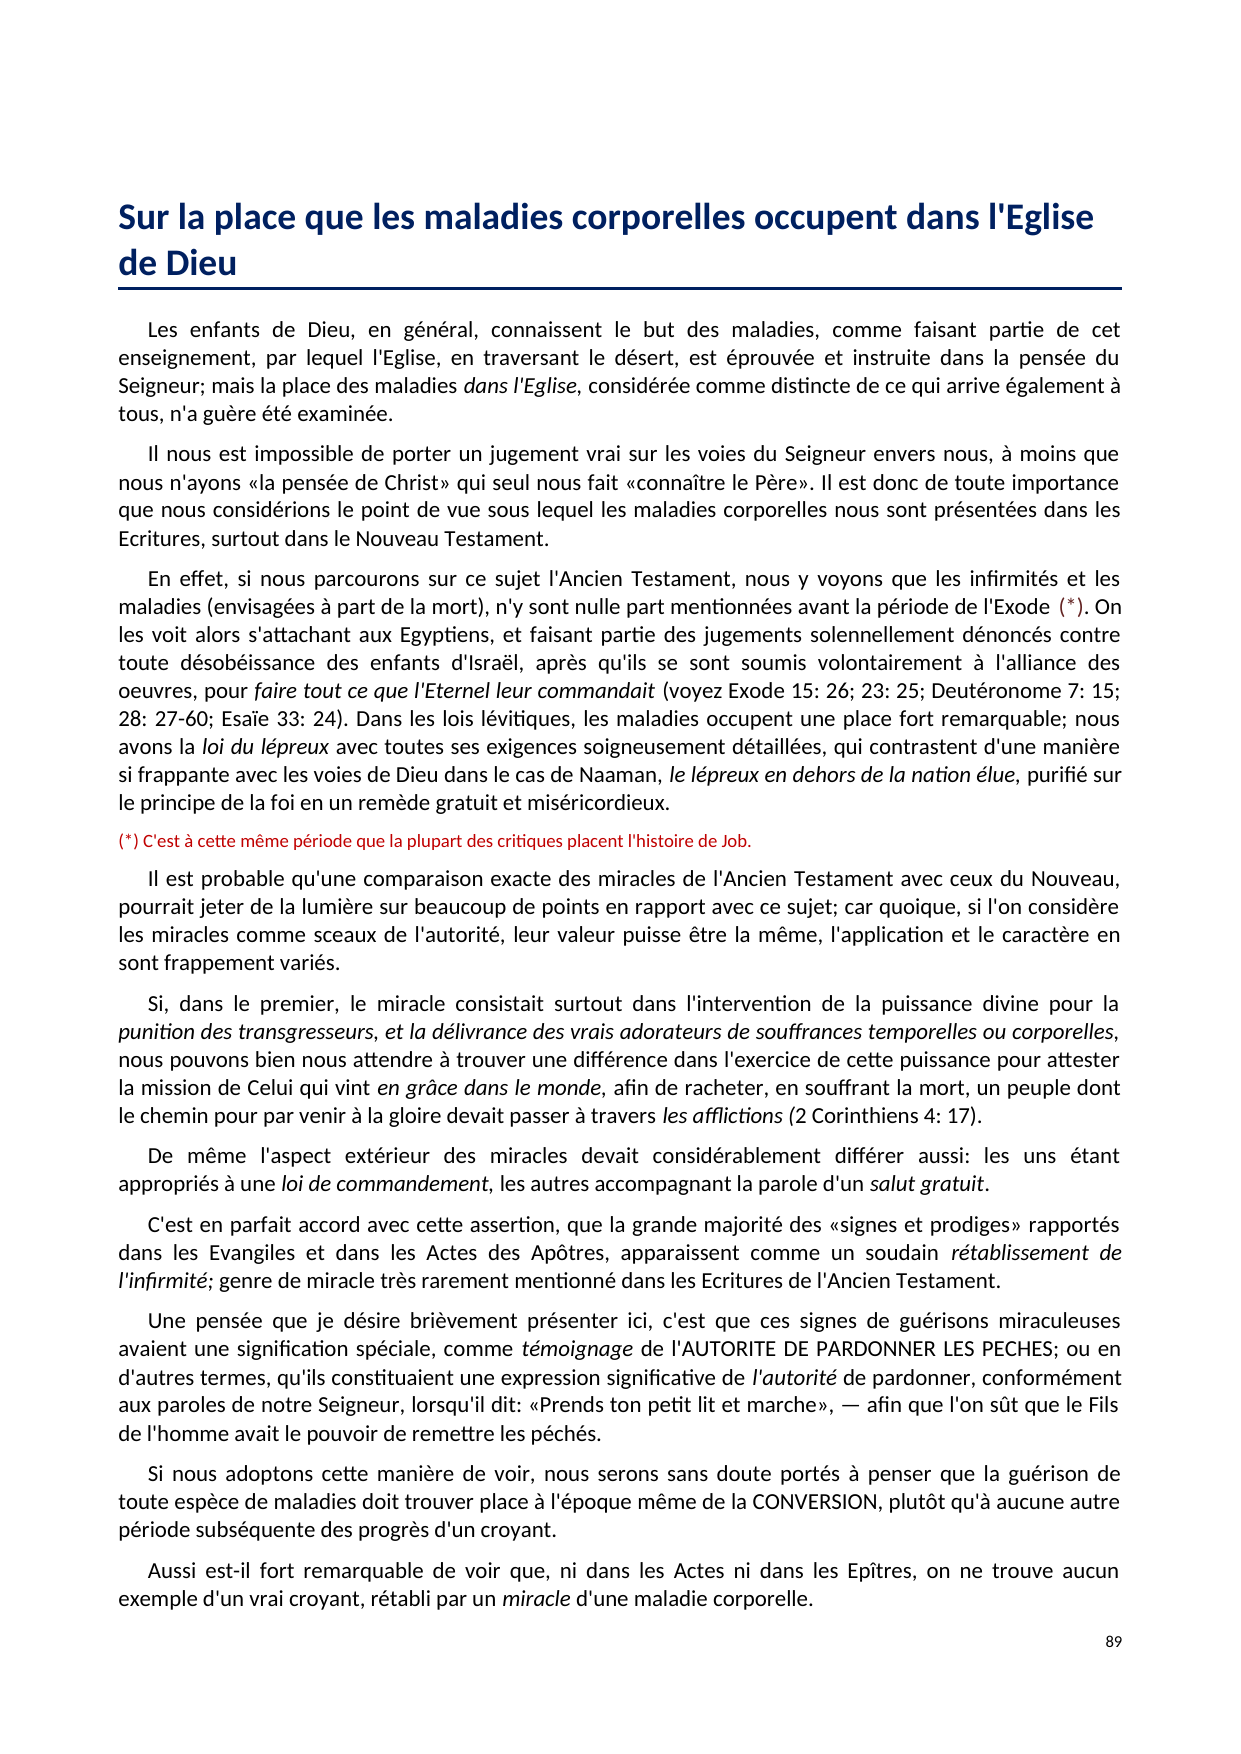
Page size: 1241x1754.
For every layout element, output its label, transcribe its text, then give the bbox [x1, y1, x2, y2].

text En effet, si nous parcourons sur ce sujet l'Ancien Testament, nous y voyons que les infirmités et les maladies (envisagées à part de la mort), n'y sont nulle part mentionnées avant la période de l'Exode (*). On les voit alors s'attachant aux Egyptiens, et faisant partie des jugements solennellement dénoncés contre toute désobéissance des enfants d'Israël, après qu'ils se sont soumis volontairement à l'alliance des oeuvres, pour faire tout ce que l'Eternel leur commandait (voyez Exode 15: 26; 23: 25; Deutéronome 7: 15; 28: 27-60; Esaïe 33: 24). Dans les lois lévitiques, les maladies occupent une place fort remarquable; nous avons la loi du lépreux avec toutes ses exigences soigneusement détaillées, qui contrastent d'une manière si frappante avec les voies de Dieu dans le cas de Naaman, le lépreux en dehors de la nation élue, purifié sur le principe de la foi en un remède gratuit et miséricordieux. [118, 564, 1122, 816]
text Il nous est impossible de porter un jugement vrai sur les voies du Seigneur envers nous, à moins que nous n'ayons «la pensée de Christ» qui seul nous fait «connaître le Père». Il est donc de toute importance que nous considérions le point de vue sous lequel les maladies corporelles nous sont présentées dans les Ecritures, surtout dans le Nouveau Testament. [118, 439, 1122, 552]
text Si, dans le premier, le miracle consistait surtout dans l'intervention de la puissance divine pour la punition des transgresseurs, et la délivrance des vrais adorateurs de souffrances temporelles ou corporelles, nous pouvons bien nous attendre à trouver une différence dans l'exercice de cette puissance pour attester la mission de Celui qui vint en grâce dans le monde, afin de racheter, en souffrant la mort, un peuple dont le chemin pour par venir à la gloire devait passer à travers les afflictions (2 Corinthiens 4: 17). [118, 989, 1122, 1129]
text Une pensée que je désire brièvement présenter ici, c'est que ces signes de guérisons miraculeuses avaient une signification spéciale, comme témoignage de l'AUTORITE DE PARDONNER LES PECHES; ou en d'autres termes, qu'ils constituaient une expression significative de l'autorité de pardonner, conformément aux paroles de notre Seigneur, lorsqu'il dit: «Prends ton petit lit et marche», — afin que l'on sût que le Fils de l'homme avait le pouvoir de remettre les péchés. [118, 1307, 1122, 1447]
text Il est probable qu'une comparaison exacte des miracles de l'Ancien Testament avec ceux du Nouveau, pourrait jeter de la lumière sur beaucoup de points en rapport avec ce sujet; car quoique, si l'on considère les miracles comme sceaux de l'autorité, leur valeur puisse être la même, l'application et le caractère en sont frappement variés. [118, 864, 1122, 976]
text (*) C'est à cette même période que la plupart des critiques placent l'histoire de Job. [118, 829, 1122, 852]
text C'est en parfait accord avec cette assertion, que la grande majorité des «signes et prodiges» rapportés dans les Evangiles et dans les Actes des Apôtres, apparaissent comme un soudain rétablissement de l'infirmité; genre de miracle très rarement mentionné dans les Ecritures de l'Ancien Testament. [118, 1210, 1122, 1294]
text Si nous adoptons cette manière de voir, nous serons sans doute portés à penser que la guérison de toute espèce de maladies doit trouver place à l'époque même de la CONVERSION, plutôt qu'à aucune autre période subséquente des progrès d'un croyant. [118, 1459, 1122, 1543]
text Aussi est-il fort remarquable de voir que, ni dans les Actes ni dans les Epîtres, on ne trouve aucun exemple d'un vrai croyant, rétabli par un miracle d'une maladie corporelle. [118, 1556, 1122, 1612]
text Les enfants de Dieu, en général, connaissent le but des maladies, comme faisant partie de cet enseignement, par lequel l'Eglise, en traversant le désert, est éprouvée et instruite dans la pensée du Seigneur; mais la place des maladies dans l'Eglise, considérée comme distincte de ce qui arrive également à tous, n'a guère été examinée. [118, 315, 1122, 427]
subtitle Sur la place que les maladies corporelles occupent dans l'Eglise de Dieu [118, 193, 1122, 287]
text De même l'aspect extérieur des miracles devait considérablement différer aussi: les uns étant appropriés à une loi de commandement, les autres accompagnant la parole d'un salut gratuit. [118, 1141, 1122, 1197]
